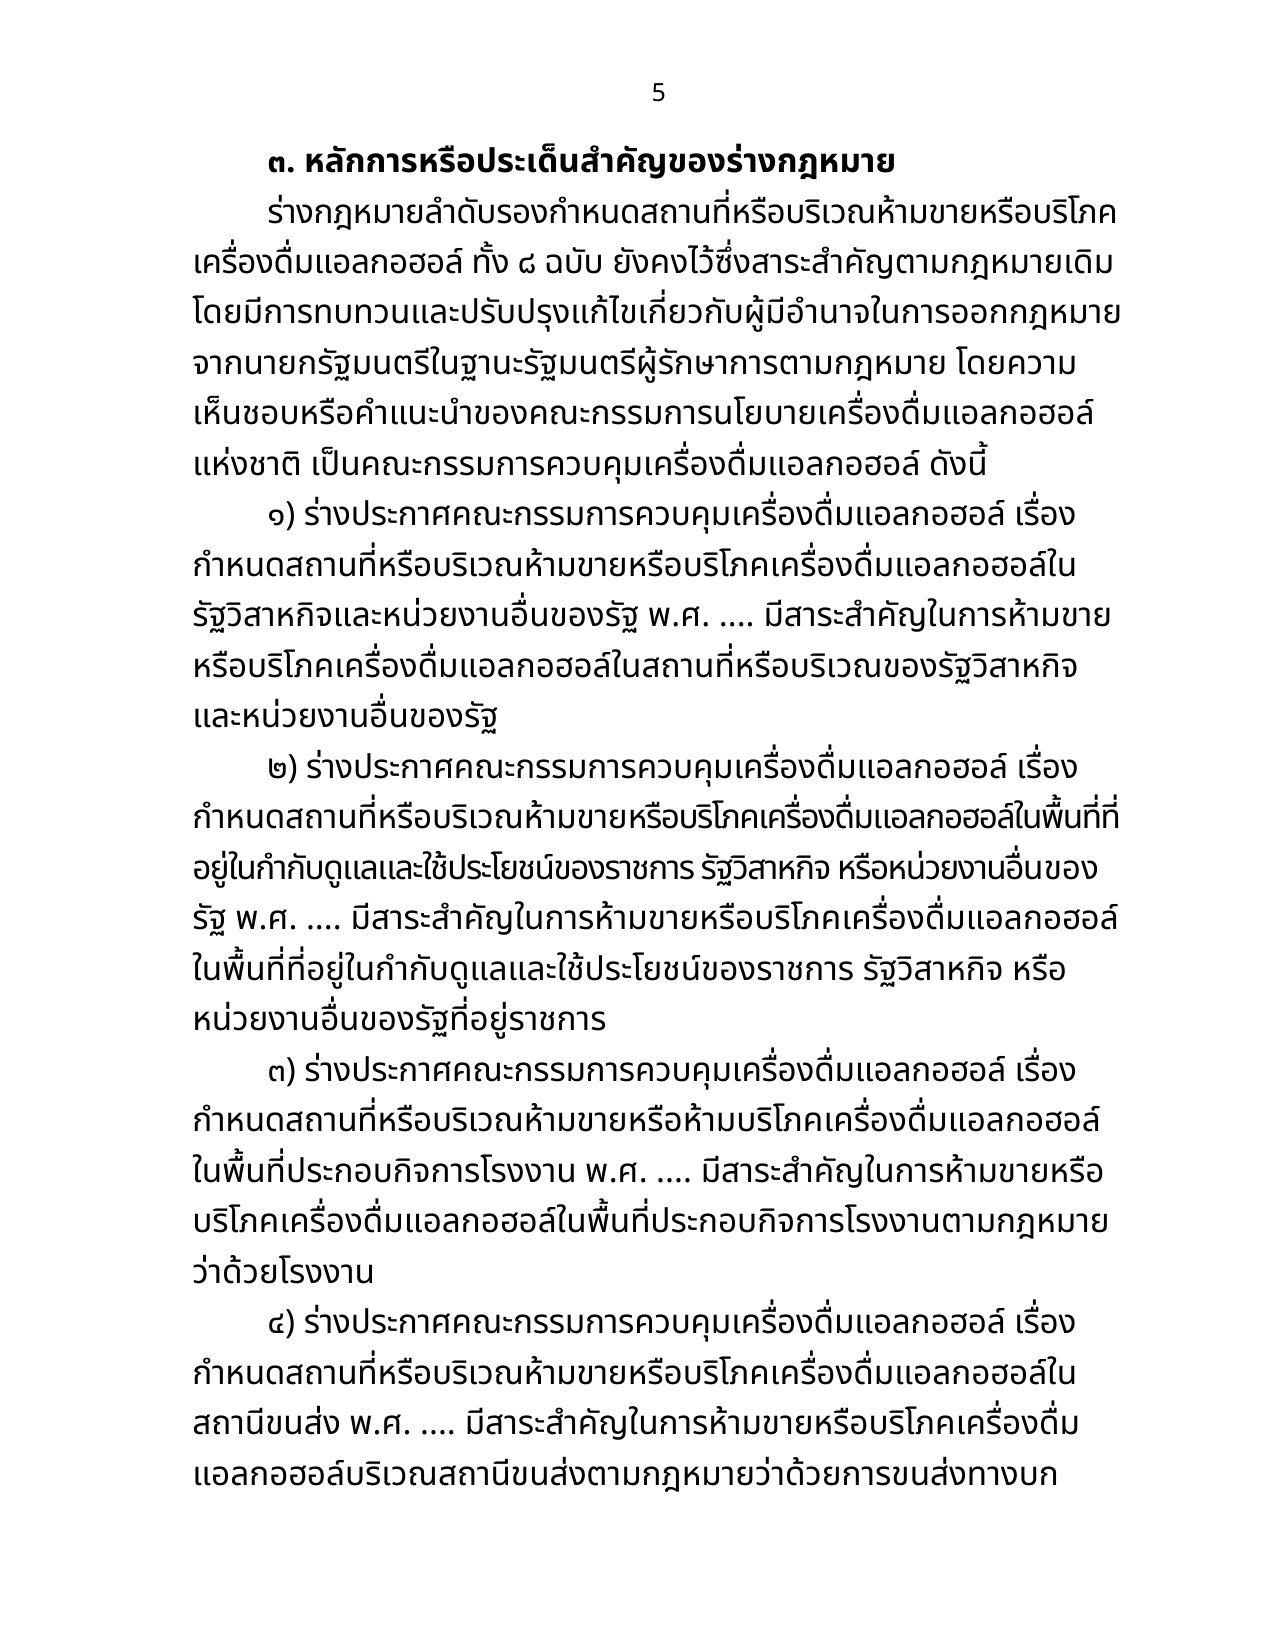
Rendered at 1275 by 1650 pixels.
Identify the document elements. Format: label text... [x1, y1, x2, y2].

text ๑) ร่างประกาศคณะกรรมการควบคุมเครื่องดื่มแอลกอฮอล์ เรื่อง กำหนดสถานที่หรือบริเวณห้ามขายหรือบริโภคเครื่องดื่มแอลกอฮอล์ในรัฐวิสาหกิจและหน่วยงานอื่นของรัฐ พ.ศ. .... มีสาระสำคัญในการห้ามขายหรือบริโภคเครื่องดื่มแอลกอฮอล์ในสถานที่หรือบริเวณของรัฐวิสาหกิจและหน่วยงานอื่นของรัฐ [192, 490, 1125, 743]
text ร่างกฎหมายลำดับรองกำหนดสถานที่หรือบริเวณห้ามขายหรือบริโภคเครื่องดื่มแอลกอฮอล์ ทั้ง ๘ ฉบับ ยังคงไว้ซึ่งสาระสำคัญตามกฎหมายเดิม โดยมีการทบทวนและปรับปรุงแก้ไขเกี่ยวกับผู้มีอำนาจในการออกกฎหมาย จากนายกรัฐมนตรีในฐานะรัฐมนตรีผู้รักษาการตามกฎหมาย โดยความเห็นชอบหรือคำแนะนำของคณะกรรมการนโยบายเครื่องดื่มแอลกอฮอล์แห่งชาติ เป็นคณะกรรมการควบคุมเครื่องดื่มแอลกอฮอล์ ดังนี้ [192, 188, 1125, 490]
text ๔) ร่างประกาศคณะกรรมการควบคุมเครื่องดื่มแอลกอฮอล์ เรื่อง กำหนดสถานที่หรือบริเวณห้ามขายหรือบริโภคเครื่องดื่มแอลกอฮอล์ในสถานีขนส่ง พ.ศ. .... มีสาระสำคัญในการห้ามขายหรือบริโภคเครื่องดื่มแอลกอฮอล์บริเวณสถานีขนส่งตามกฎหมายว่าด้วยการขนส่งทางบก [192, 1298, 1125, 1500]
text ๓) ร่างประกาศคณะกรรมการควบคุมเครื่องดื่มแอลกอฮอล์ เรื่อง กำหนดสถานที่หรือบริเวณห้ามขายหรือห้ามบริโภคเครื่องดื่มแอลกอฮอล์ในพื้นที่ประกอบกิจการโรงงาน พ.ศ. .... มีสาระสำคัญในการห้ามขายหรือบริโภคเครื่องดื่มแอลกอฮอล์ในพื้นที่ประกอบกิจการโรงงานตามกฎหมายว่าด้วยโรงงาน [192, 1046, 1125, 1298]
text ๒) ร่างประกาศคณะกรรมการควบคุมเครื่องดื่มแอลกอฮอล์ เรื่อง กำหนดสถานที่หรือบริเวณห้ามขายหรือบริโภคเครื่องดื่มแอลกอฮอล์ในพื้นที่ที่อยู่ในกำกับดูแลและใช้ประโยชน์ของราชการ รัฐวิสาหกิจ หรือหน่วยงานอื่นของรัฐ พ.ศ. .... มีสาระสำคัญในการห้ามขายหรือบริโภคเครื่องดื่มแอลกอฮอล์ในพื้นที่ที่อยู่ในกำกับดูแลและใช้ประโยชน์ของราชการ รัฐวิสาหกิจ หรือหน่วยงานอื่นของรัฐที่อยู่ราชการ [192, 743, 1125, 1046]
text ๓. หลักการหรือประเด็นสำคัญของร่างกฎหมาย [192, 137, 1125, 188]
